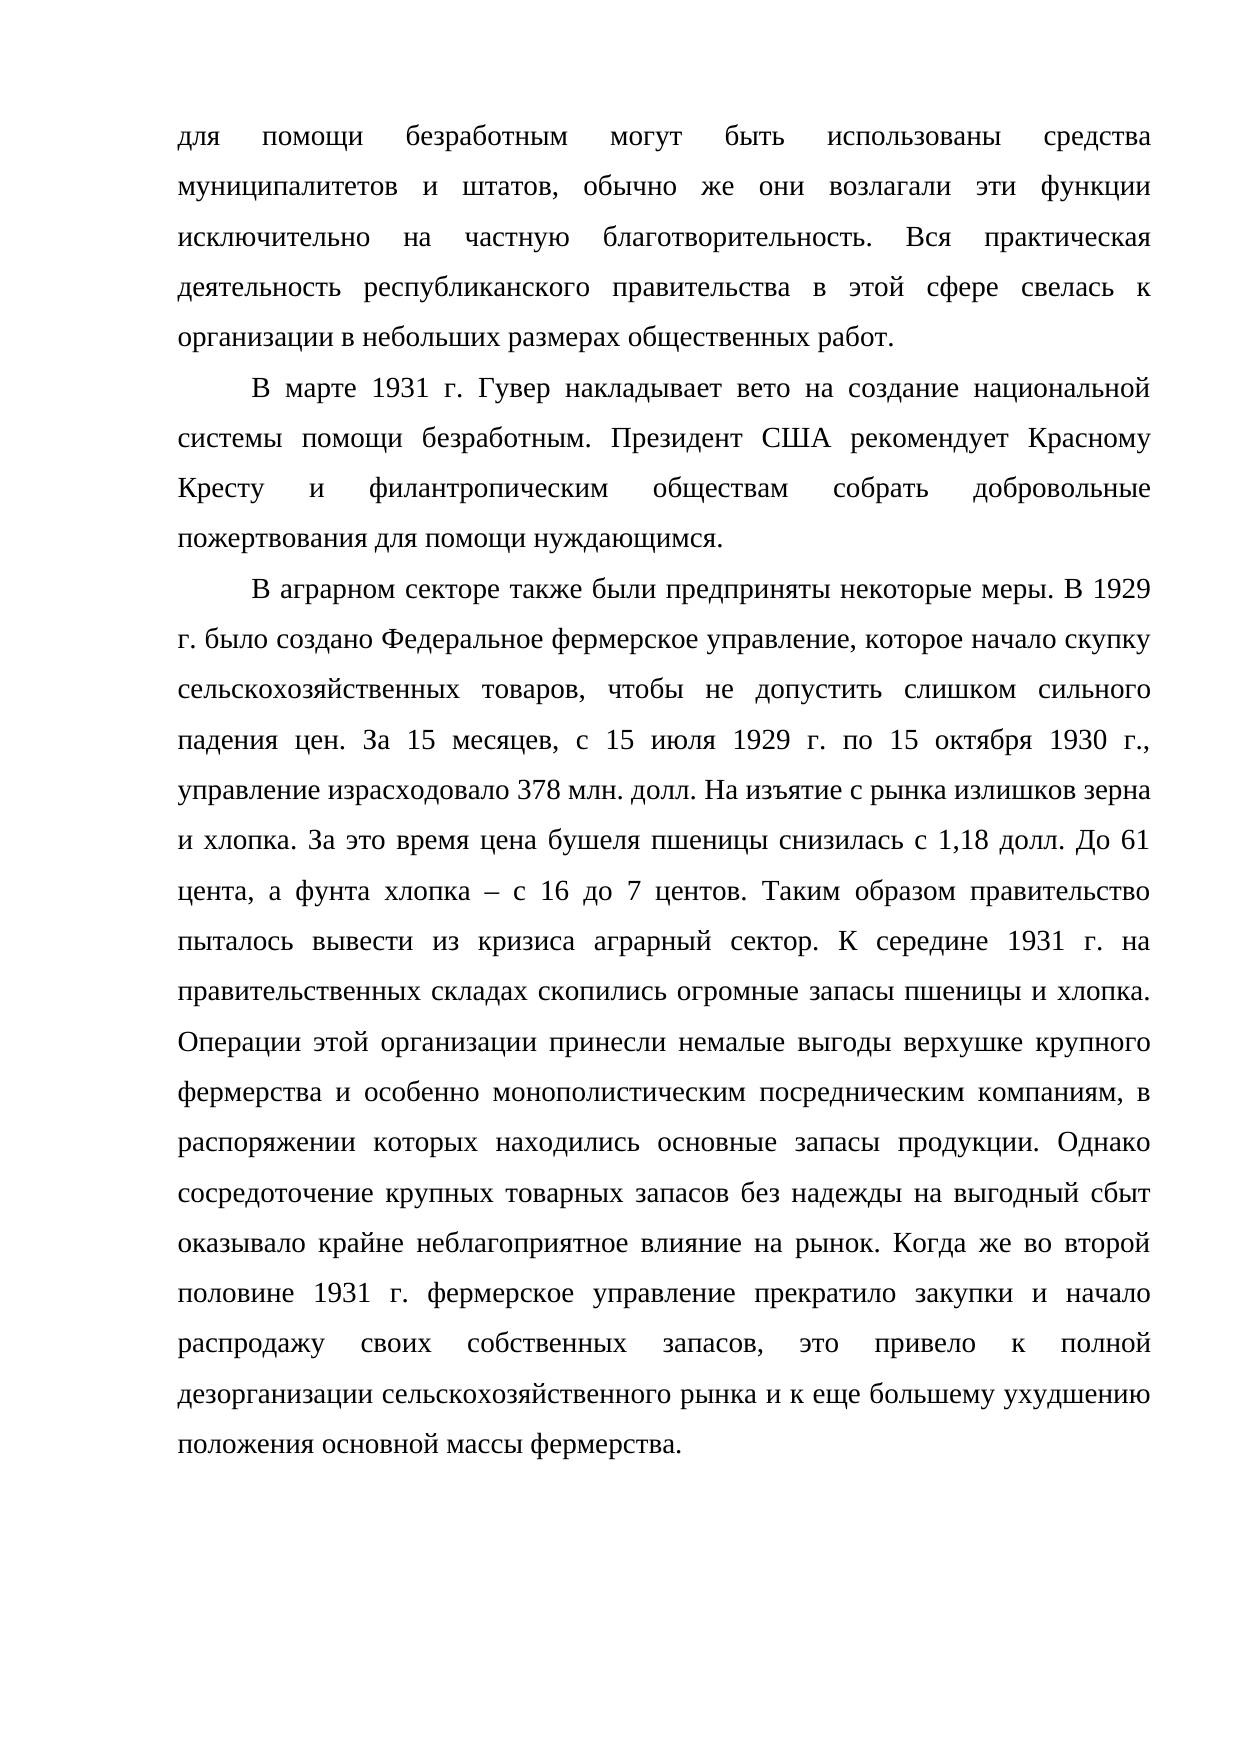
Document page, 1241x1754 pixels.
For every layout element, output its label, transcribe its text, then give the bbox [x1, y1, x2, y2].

text В марте 1931 г. Гувер накладывает вето на создание национальной системы помощи безработным. Президент США рекомендует Красному Кресту и филантропическим обществам собрать добровольные пожертвования для помощи нуждающимся. [177, 370, 1152, 554]
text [177, 118, 1152, 353]
text В аграрном секторе также были предприняты некоторые меры. В 1929 г. было создано Федеральное фермерское управление, которое начало скупку сельскохозяйственных товаров, чтобы не допустить слишком сильного падения цен. За 15 месяцев, с 15 июля 1929 г. по 15 октября 1930 г., управление израсходовало 378 млн. долл. На изъятие с рынка излишков зерна и хлопка. За это время цена бушеля пшеницы снизилась с 1,18 долл. До 61 цента, а фунта хлопка – с 16 до 7 центов. Таким образом правительство пыталось вывести из кризиса аграрный сектор. К середине 1931 г. на правительственных складах скопились огромные запасы пшеницы и хлопка. Операции этой организации принесли немалые выгоды верхушке крупного фермерства и особенно монополистическим посредническим компаниям, в распоряжении которых находились основные запасы продукции. Однако сосредоточение крупных товарных запасов без надежды на выгодный сбыт оказывало крайне неблагоприятное влияние на рынок. Когда же во второй половине 1931 г. фермерское управление прекратило закупки и начало распродажу своих собственных запасов, это привело к полной дезорганизации сельскохозяйственного рынка и к еще большему ухудшению положения основной массы фермерства. [177, 571, 1152, 1460]
